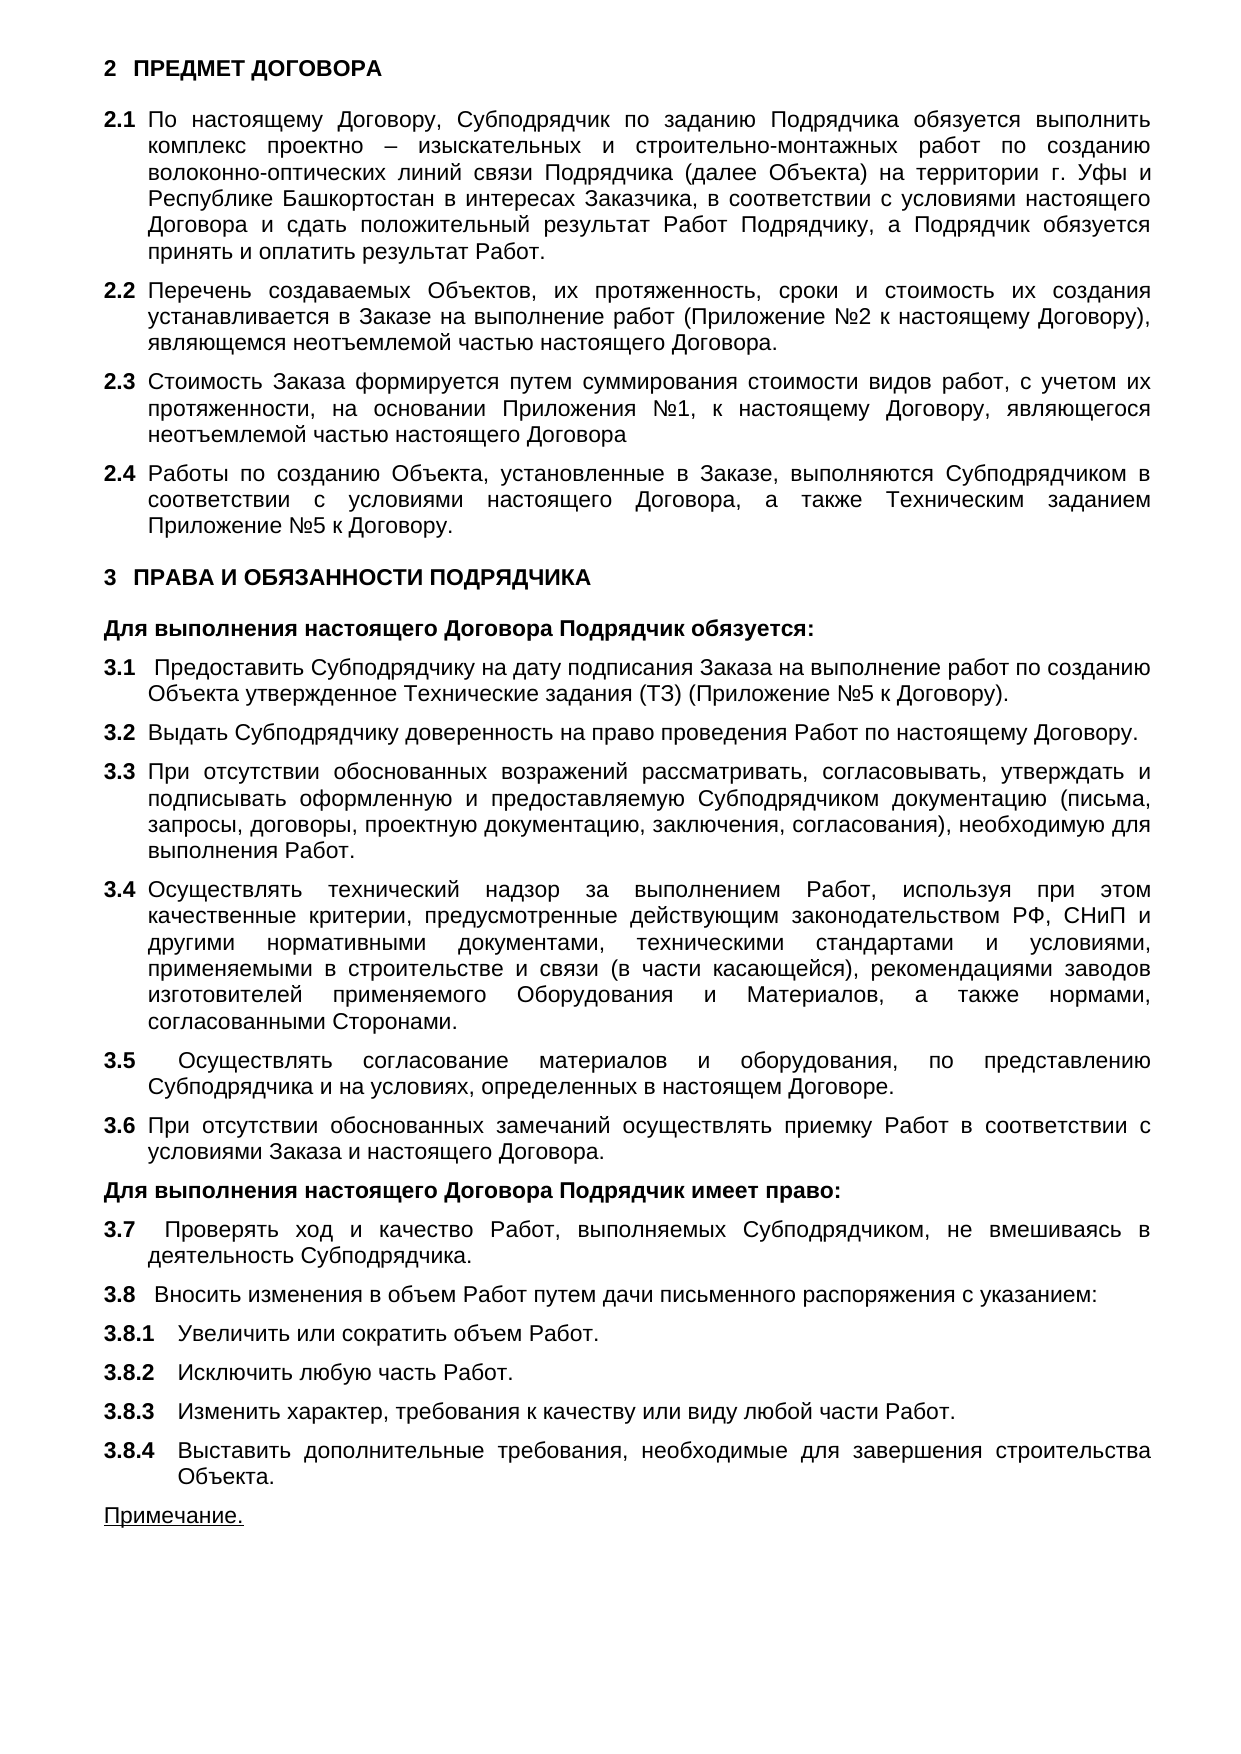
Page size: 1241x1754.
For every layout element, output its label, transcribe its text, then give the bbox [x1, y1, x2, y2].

subtitle Осуществлять согласование материалов и оборудования, по представлению Субподрядчика и на условиях, определенных в настоящем Договоре. [103, 1047, 1152, 1099]
subtitle Стоимость Заказа формируется путем суммирования стоимости видов работ, с учетом их протяженности, на основании Приложения №1, к настоящему Договору, являющегося неотъемлемой частью настоящего Договора [103, 368, 1152, 447]
subtitle Выставить дополнительные требования, необходимые для завершения строительства Объекта. [103, 1437, 1152, 1489]
subtitle Для выполнения настоящего Договора Подрядчик имеет право: [103, 1177, 1152, 1203]
subtitle Перечень создаваемых Объектов, их протяженность, сроки и стоимость их создания устанавливается в Заказе на выполнение работ (Приложение №2 к настоящему Договору), являющемся неотъемлемой частью настоящего Договора. [103, 277, 1152, 356]
subtitle Осуществлять технический надзор за выполнением Работ, используя при этом качественные критерии, предусмотренные действующим законодательством РФ, СНиП и другими нормативными документами, техническими стандартами и условиями, применяемыми в строительстве и связи (в части касающейся), рекомендациями заводов изготовителей применяемого Оборудования и Материалов, а также нормами, согласованными Сторонами. [103, 876, 1152, 1034]
subtitle Работы по созданию Объекта, установленные в Заказе, выполняются Субподрядчиком в соответствии с условиями настоящего Договора, а также Техническим заданием Приложение №5 к Договору. [103, 460, 1152, 539]
subtitle Примечание. [103, 1502, 1152, 1528]
subtitle Исключить любую часть Работ. [103, 1359, 1152, 1385]
subtitle Проверять ход и качество Работ, выполняемых Субподрядчиком, не вмешиваясь в деятельность Субподрядчика. [103, 1216, 1152, 1269]
subtitle ПРАВА И ОБЯЗАННОСТИ ПОДРЯДЧИКА [103, 564, 1152, 590]
subtitle Вносить изменения в объем Работ путем дачи письменного распоряжения с указанием: [103, 1281, 1152, 1307]
subtitle При отсутствии обоснованных замечаний осуществлять приемку Работ в соответствии с условиями Заказа и настоящего Договора. [103, 1112, 1152, 1164]
subtitle Для выполнения настоящего Договора Подрядчик обязуется: [103, 615, 1152, 642]
subtitle По настоящему Договору, Субподрядчик по заданию Подрядчика обязуется выполнить комплекс проектно – изыскательных и строительно-монтажных работ по созданию волоконно-оптических линий связи Подрядчика (далее Объекта) на территории г. Уфы и Республике Башкортостан в интересах Заказчика, в соответствии с условиями настоящего Договора и сдать положительный результат Работ Подрядчику, а Подрядчик обязуется принять и оплатить результат Работ. [103, 106, 1152, 264]
subtitle Предоставить Субподрядчику на дату подписания Заказа на выполнение работ по созданию Объекта утвержденное Технические задания (ТЗ) (Приложение №5 к Договору). [103, 654, 1152, 707]
subtitle При отсутствии обоснованных возражений рассматривать, согласовывать, утверждать и подписывать оформленную и предоставляемую Субподрядчиком документацию (письма, запросы, договоры, проектную документацию, заключения, согласования), необходимую для выполнения Работ. [103, 758, 1152, 863]
subtitle Увеличить или сократить объем Работ. [103, 1320, 1152, 1346]
subtitle ПРЕДМЕТ ДОГОВОРА [103, 55, 1152, 81]
subtitle Выдать Субподрядчику доверенность на право проведения Работ по настоящему Договору. [103, 719, 1152, 746]
subtitle Изменить характер, требования к качеству или виду любой части Работ. [103, 1398, 1152, 1424]
